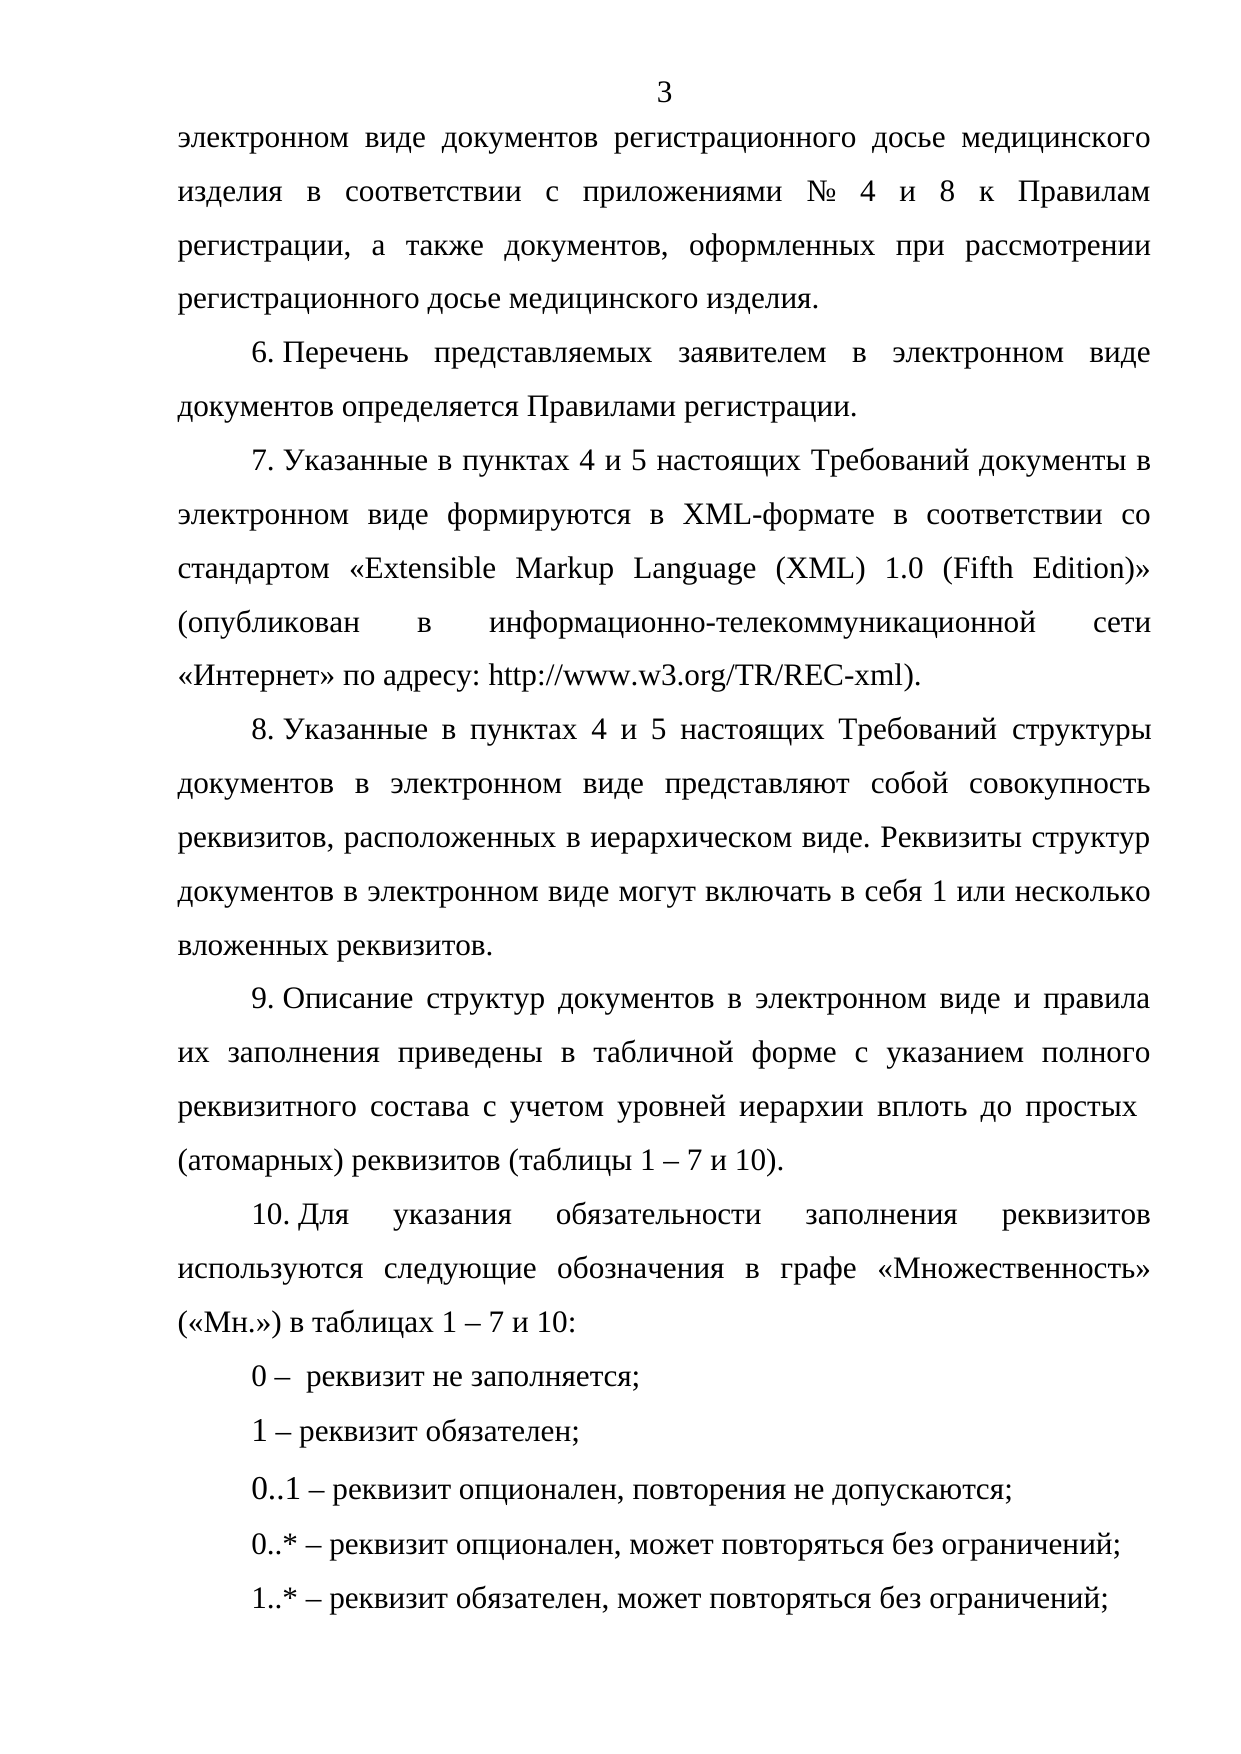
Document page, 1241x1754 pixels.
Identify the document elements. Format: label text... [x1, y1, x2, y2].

text 6. Перечень представляемых заявителем в электронном виде документов определяется Правилами регистрации. [177, 333, 1152, 423]
text 1..* – реквизит обязателен, может повторяться без ограничений; [177, 1579, 1152, 1615]
text 0..* – реквизит опционален, может повторяться без ограничений; [177, 1526, 1152, 1562]
text 1 – реквизит обязателен; [177, 1411, 1152, 1449]
text 0..1 – реквизит опционален, повторения не допускаются; [177, 1468, 1152, 1506]
text 7. Указанные в пунктах 4 и 5 настоящих Требований документы в электронном виде формируются в XML-формате в соответствии со стандартом «Extensible Markup Language (XML) 1.0 (Fifth Edition)» (опубликован в информационно-телекоммуникационной сети «Интернет» по адресу: http://www.w3.org/TR/REC-xml). [177, 441, 1152, 693]
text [177, 118, 1152, 316]
text 0 – реквизит не заполняется; [177, 1357, 1152, 1393]
text 8. Указанные в пунктах 4 и 5 настоящих Требований cтруктуры документов в электронном виде представляют собой совокупность реквизитов, расположенных в иерархическом виде. Реквизиты структур документов в электронном виде могут включать в себя 1 или несколько вложенных реквизитов. [177, 711, 1152, 962]
text 9. Описание структур документов в электронном виде и правила их заполнения приведены в табличной форме с указанием полного реквизитного состава с учетом уровней иерархии вплоть до простых (атомарных) реквизитов (таблицы 1 – 7 и 10). [177, 980, 1152, 1177]
text 10. Для указания обязательности заполнения реквизитов используются следующие обозначения в графе «Множественность» («Мн.») в таблицах 1 – 7 и 10: [177, 1195, 1152, 1339]
